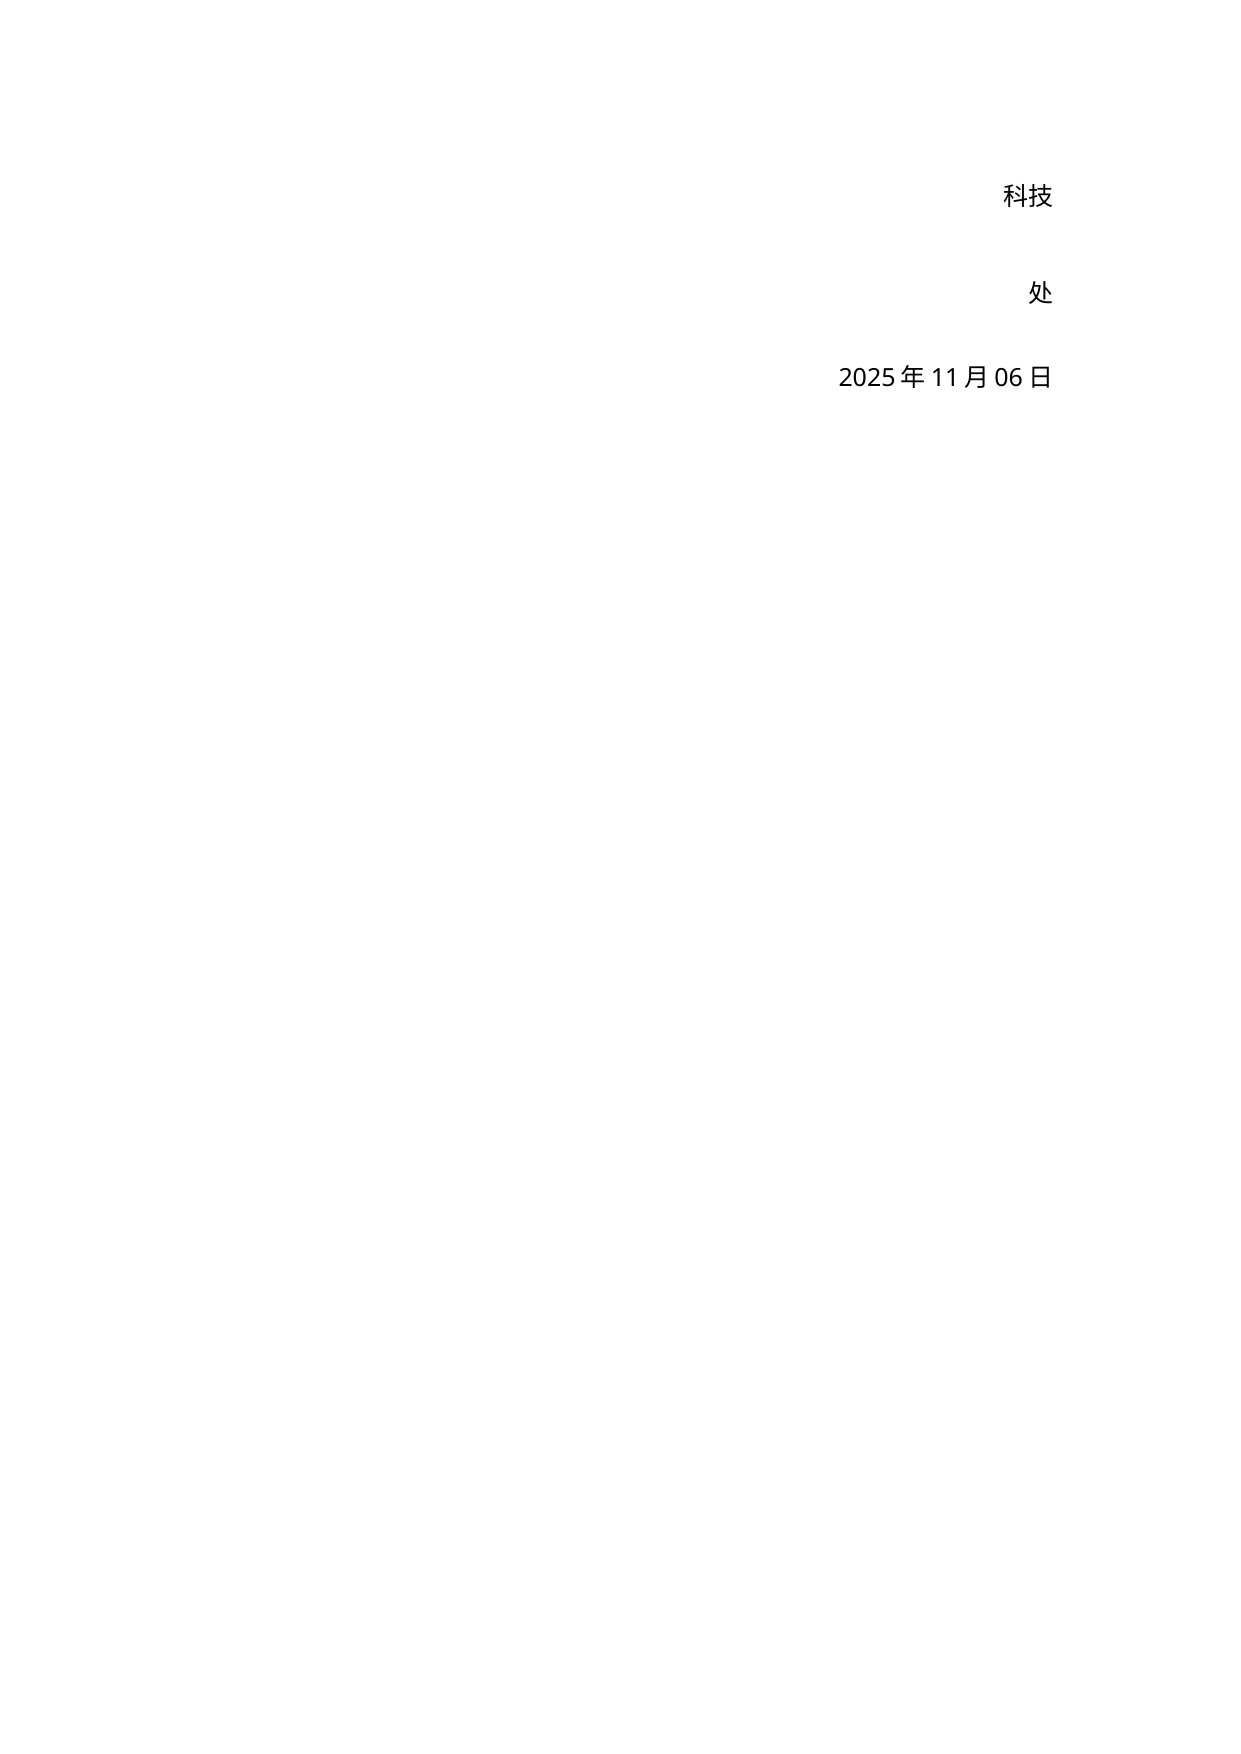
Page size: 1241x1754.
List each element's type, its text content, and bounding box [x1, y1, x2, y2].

text 2025年11月06日 [187, 343, 1053, 408]
text 科技处 [187, 162, 1053, 324]
